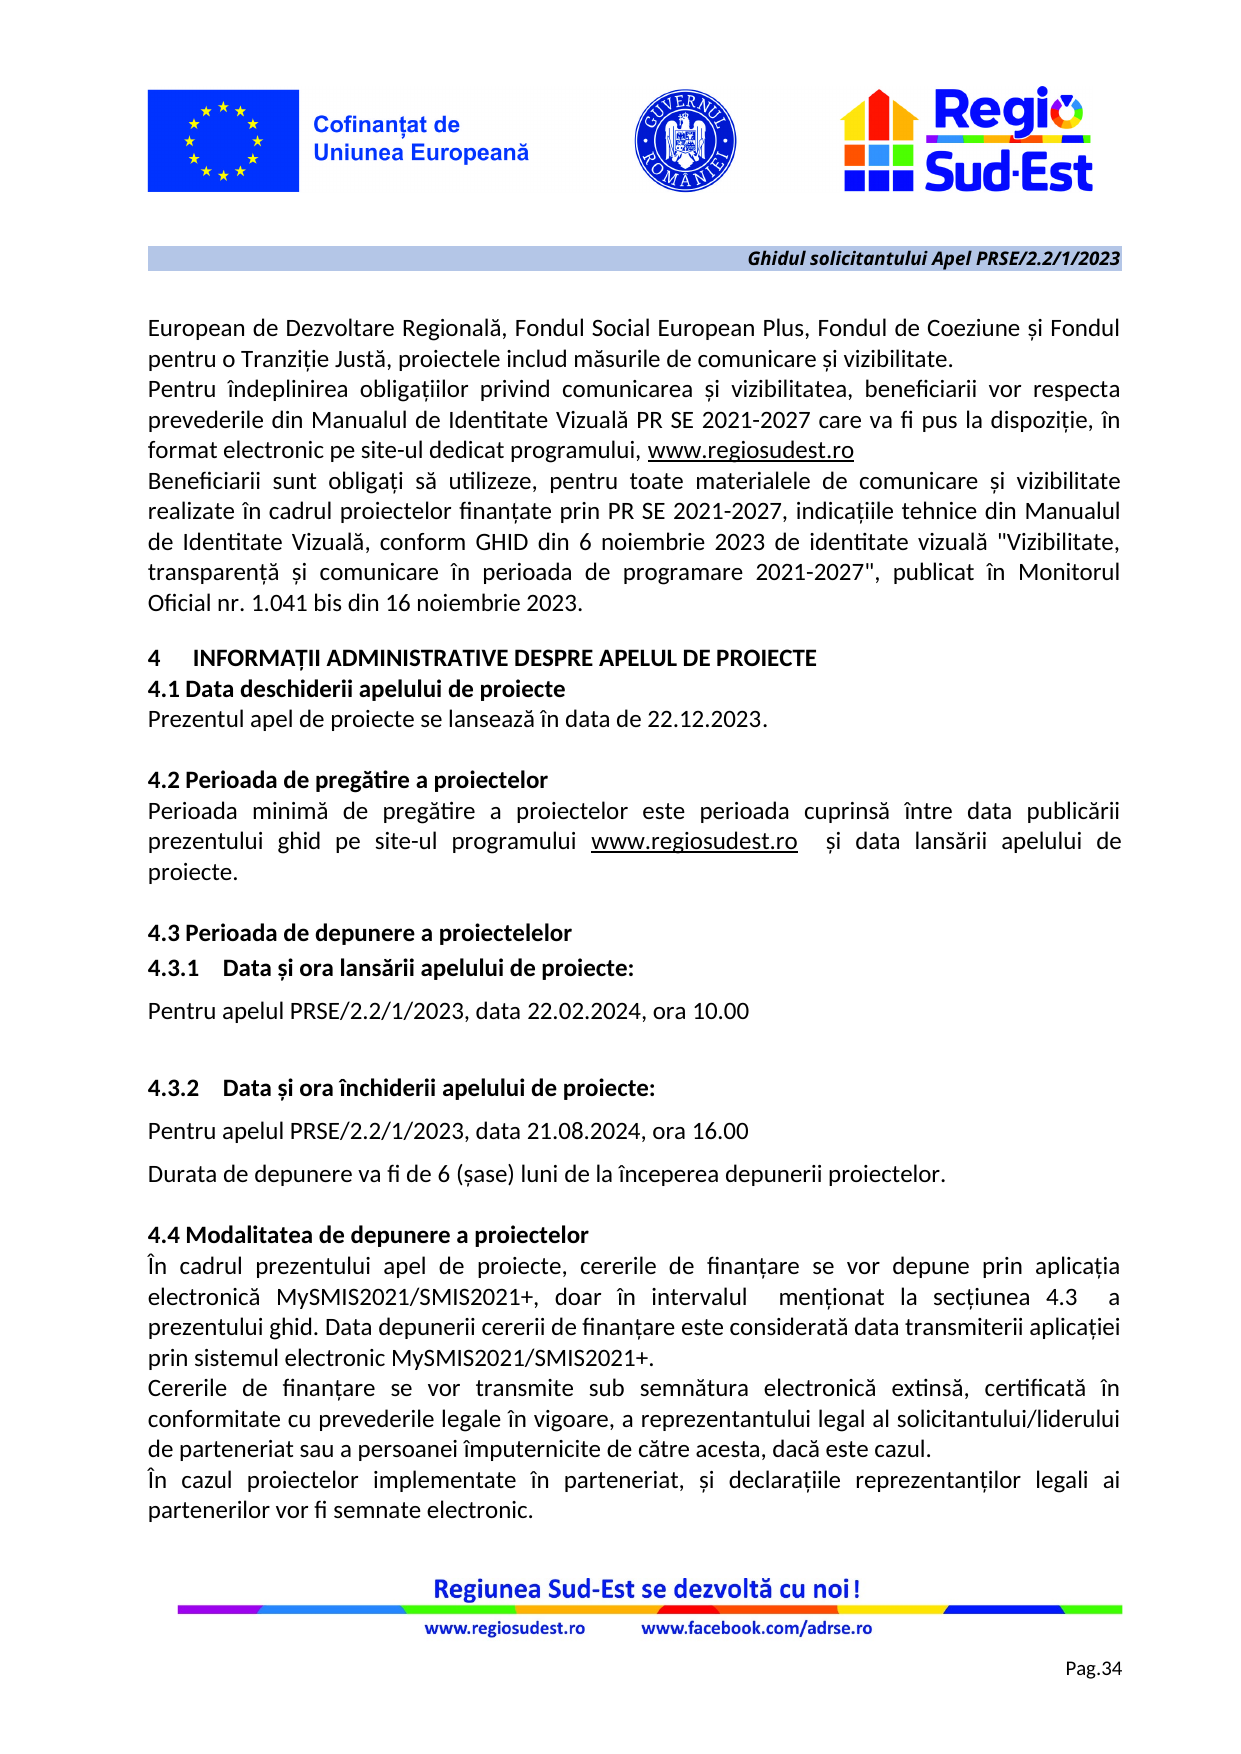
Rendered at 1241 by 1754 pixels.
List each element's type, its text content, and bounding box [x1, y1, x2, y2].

subtitle Data deschiderii apelului de proiecte [148, 673, 1122, 703]
text În cazul proiectelor implementate în parteneriat, și declarațiile reprezentanților legali ai partenerilor vor fi semnate electronic. [148, 1464, 1122, 1525]
picture [147, 86, 1093, 193]
picture [177, 1578, 1123, 1643]
subtitle Modalitatea de depunere a proiectelor [148, 1219, 1122, 1250]
text Beneficiarii sunt obligați să utilizeze, pentru toate materialele de comunicare și vizibilitate realizate în cadrul proiectelor finanțate prin PR SE 2021-2027, indicațiile tehnice din Manualul de Identitate Vizuală, conform GHID din 6 noiembrie 2023 de identitate vizuală "Vizibilitate, transparenţă şi comunicare în perioada de programare 2021-2027", publicat în Monitorul Oficial nr. 1.041 bis din 16 noiembrie 2023. [148, 465, 1122, 617]
text Durata de depunere va fi de 6 (șase) luni de la începerea depunerii proiectelor. [148, 1158, 1122, 1189]
text Prezentul apel de proiecte se lansează în data de 22.12.2023. [148, 703, 1122, 734]
subtitle Perioada de pregătire a proiectelor [148, 764, 1122, 795]
subtitle Data și ora lansării apelului de proiecte: [148, 952, 1122, 982]
text Perioada minimă de pregătire a proiectelor este perioada cuprinsă între data publicării prezentului ghid pe site-ul programului www.regiosudest.ro și data lansării apelului de proiecte. [148, 795, 1122, 887]
subtitle Perioada de depunere a proiectelelor [148, 917, 1122, 948]
subtitle Data și ora închiderii apelului de proiecte: [148, 1072, 1122, 1103]
text În cadrul prezentului apel de proiecte, cererile de finanțare se vor depune prin aplicația electronică MySMIS2021/SMIS2021+, doar în intervalul menționat la secțiunea 4.3 a prezentului ghid. Data depunerii cererii de finanțare este considerată data transmiterii aplicației prin sistemul electronic MySMIS2021/SMIS2021+. [148, 1250, 1122, 1372]
text Cererile de finanțare se vor transmite sub semnătura electronică extinsă, certificată în conformitate cu prevederile legale în vigoare, a reprezentantului legal al solicitantului/liderului de parteneriat sau a persoanei împuternicite de către acesta, dacă este cazul. [148, 1372, 1122, 1464]
text Pentru apelul PRSE/2.2/1/2023, data 21.08.2024, ora 16.00 [148, 1116, 1122, 1146]
subtitle Informații administrative despre apelul de proiecte [148, 642, 1122, 673]
text Pentru apelul PRSE/2.2/1/2023, data 22.02.2024, ora 10.00 [148, 995, 1122, 1025]
text Pentru îndeplinirea obligațiilor privind comunicarea și vizibilitatea, beneficiarii vor respecta prevederile din Manualul de Identitate Vizuală PR SE 2021-2027 care va fi pus la dispoziție, în format electronic pe site-ul dedicat programului, www.regiosudest.ro [148, 373, 1122, 465]
